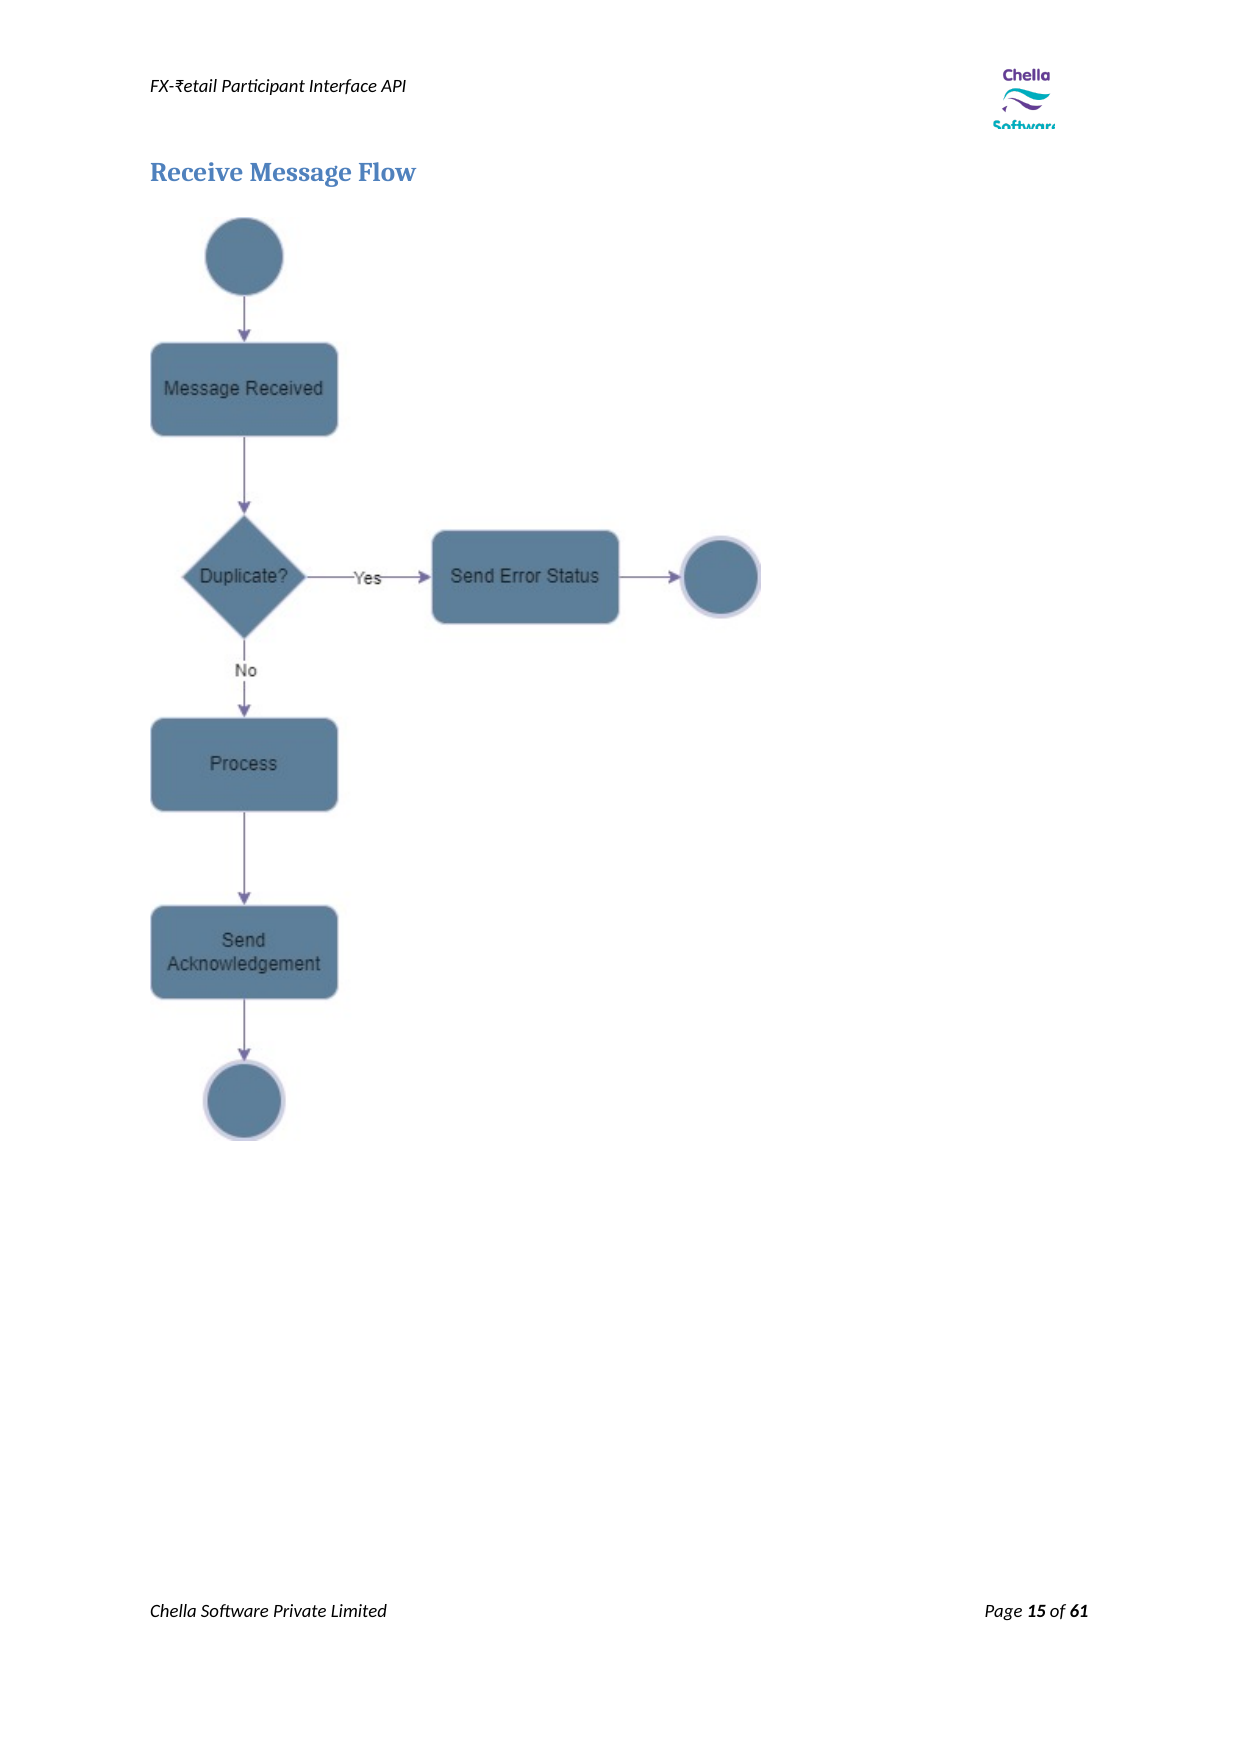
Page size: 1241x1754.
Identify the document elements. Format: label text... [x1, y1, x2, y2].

picture [992, 68, 1055, 128]
picture [150, 217, 761, 1141]
subtitle Receive Message Flow [150, 155, 1090, 188]
